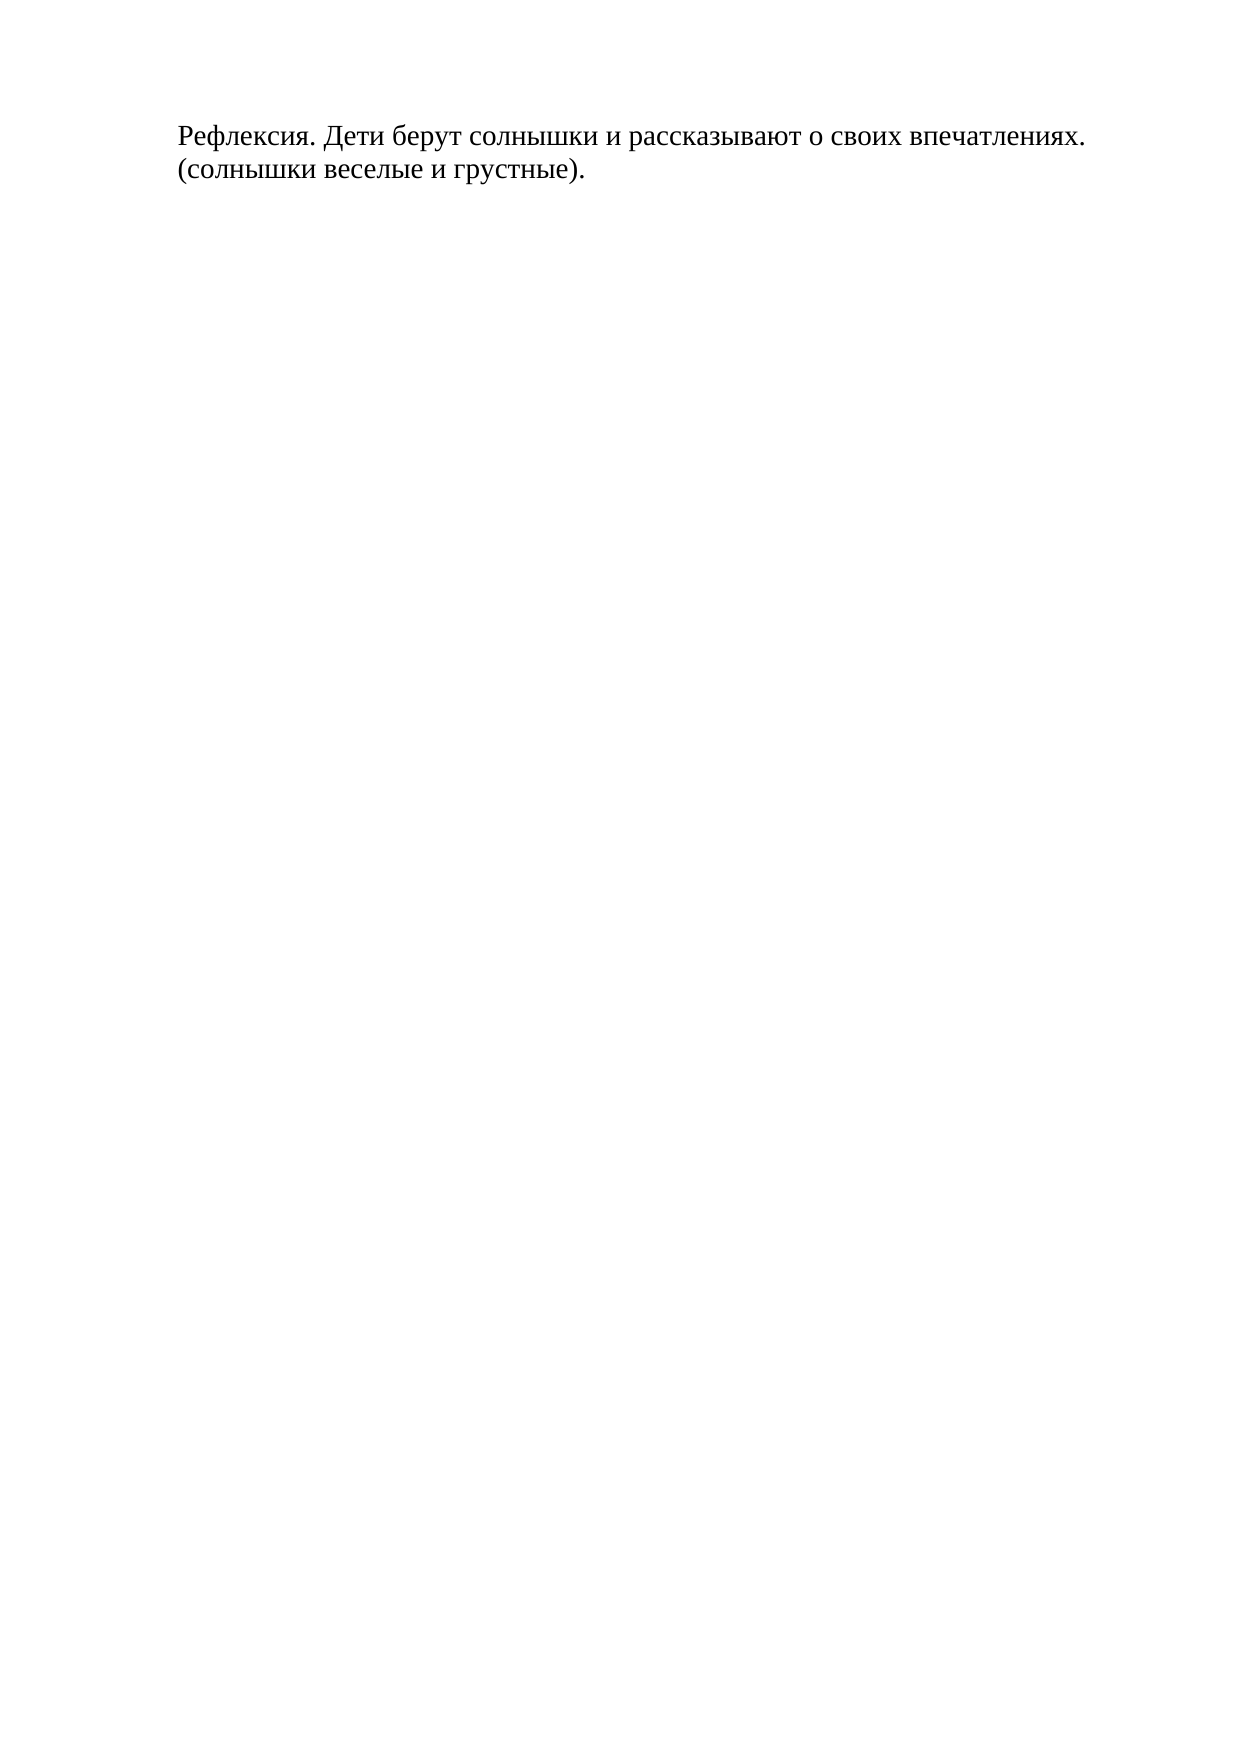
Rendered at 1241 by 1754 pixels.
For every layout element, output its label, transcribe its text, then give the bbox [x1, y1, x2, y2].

text Рефлексия. Дети берут солнышки и рассказывают о своих впечатлениях. (солнышки веселые и грустные). [177, 118, 1152, 185]
